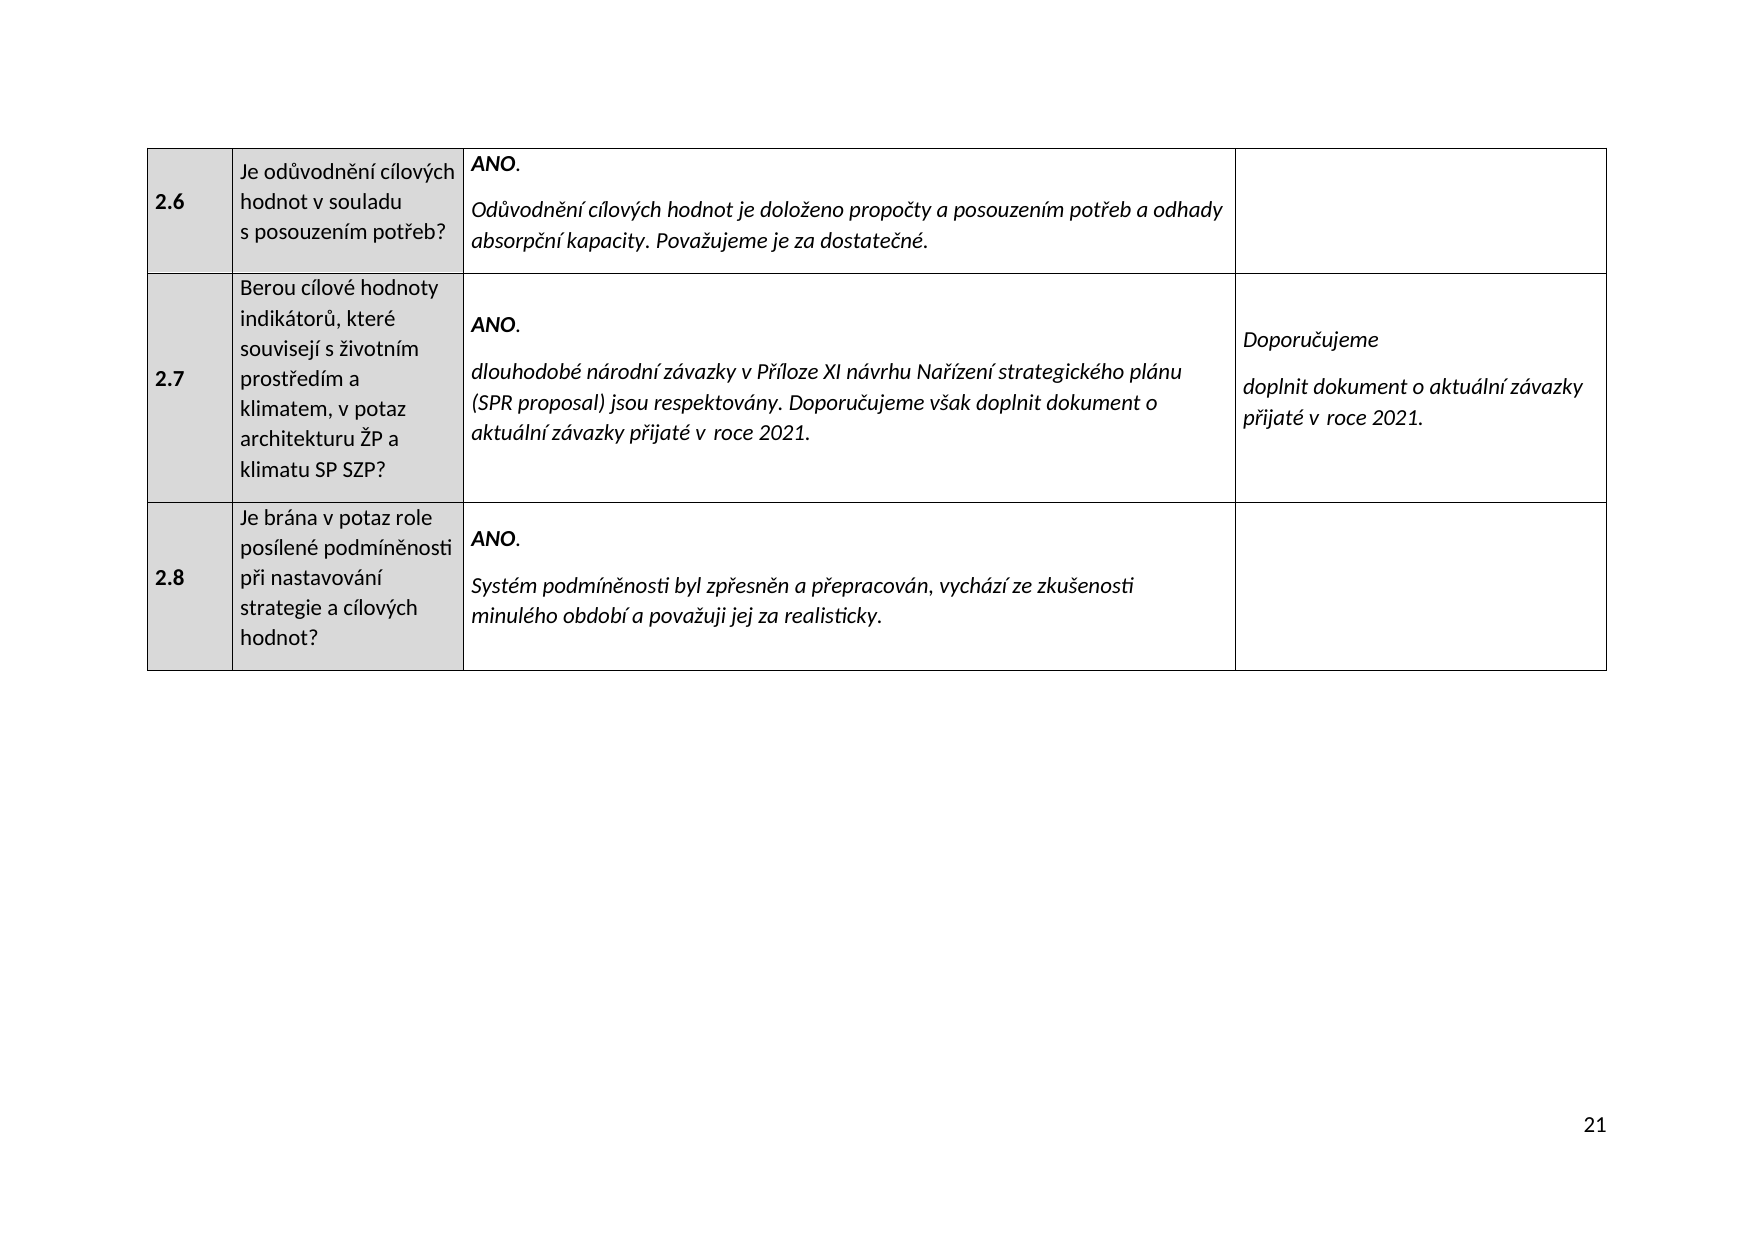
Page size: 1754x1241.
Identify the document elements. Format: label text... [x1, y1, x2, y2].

table_cell Je brána v potaz role posílené podmíněnosti při nastavování strategie a cílových hodnot? [233, 503, 463, 670]
table_cell Doporučujeme doplnit dokument o aktuální závazky přijaté v roce 2021. [1236, 274, 1606, 502]
table_cell ANO. Odůvodnění cílových hodnot je doloženo propočty a posouzením potřeb a odhady absorpční kapacity. Považujeme je za dostatečné. [464, 149, 1235, 272]
table_cell [1236, 149, 1606, 272]
table_cell 2.7 [148, 274, 232, 502]
table_cell Je odůvodnění cílových hodnot v souladu s posouzením potřeb? [233, 149, 463, 272]
table_cell ANO. Systém podmíněnosti byl zpřesněn a přepracován, vychází ze zkušenosti minulého období a považuji jej za realisticky. [464, 503, 1235, 670]
table_cell 2.8 [148, 503, 232, 670]
table_cell [1236, 503, 1606, 670]
table_cell ANO. dlouhodobé národní závazky v Příloze XI návrhu Nařízení strategického plánu (SPR proposal) jsou respektovány. Doporučujeme však doplnit dokument o aktuální závazky přijaté v roce 2021. [464, 274, 1235, 502]
table_cell Berou cílové hodnoty indikátorů, které souvisejí s životním prostředím a klimatem, v potaz architekturu ŽP a klimatu SP SZP? [233, 274, 463, 502]
table_cell 2.6 [148, 149, 232, 272]
